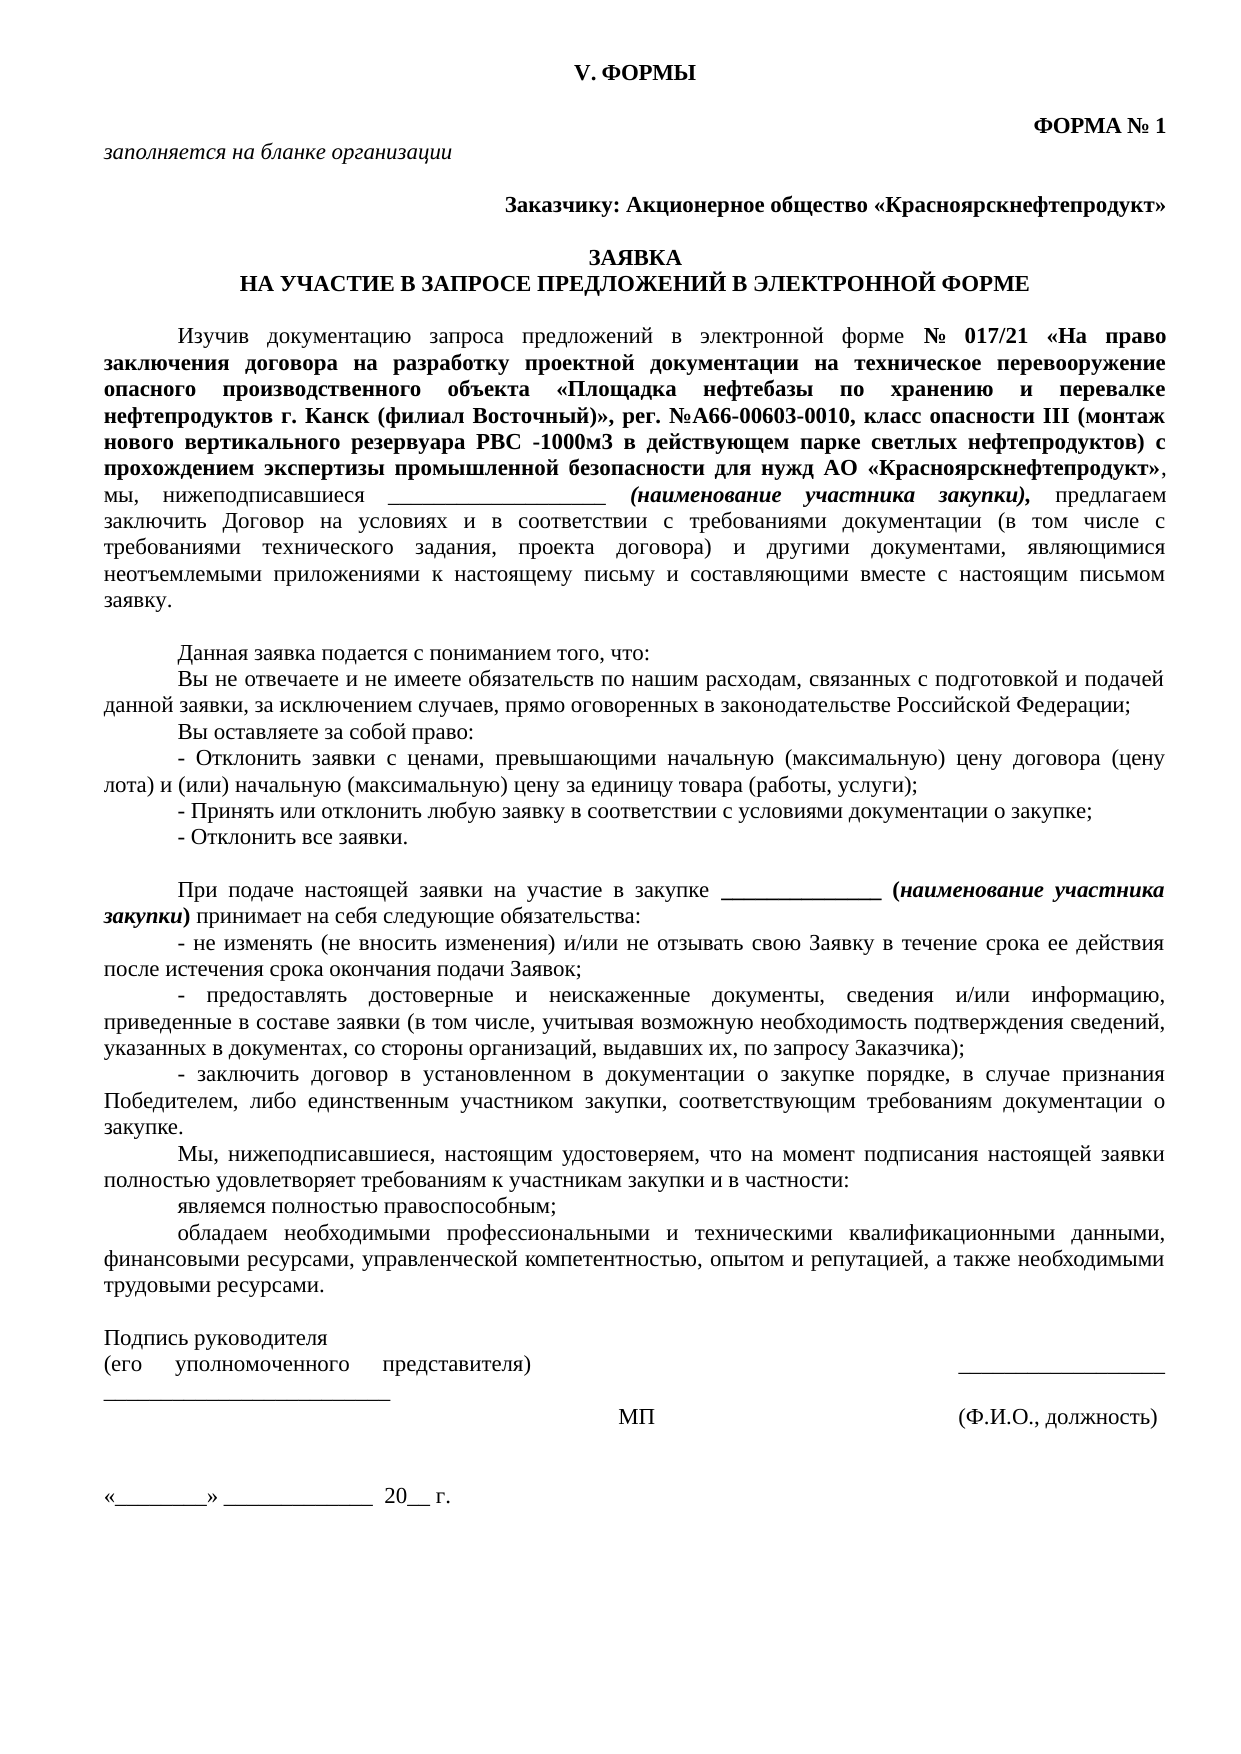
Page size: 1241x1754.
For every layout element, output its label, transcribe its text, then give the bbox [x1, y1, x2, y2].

text - Отклонить все заявки. [103, 823, 1167, 850]
text Данная заявка подается с пониманием того, что: [103, 639, 1167, 665]
text Мы, нижеподписавшиеся, настоящим удостоверяем, что на момент подписания настоящей заявки полностью удовлетворяет требованиям к участникам закупки и в частности: [103, 1139, 1167, 1192]
text - заключить договор в установленном в документации о закупке порядке, в случае признания Победителем, либо единственным участником закупки, соответствующим требованиям документации о закупке. [103, 1061, 1167, 1139]
text Заказчику: Акционерное общество «Красноярскнефтепродукт» [103, 191, 1167, 217]
text Подпись руководителя [103, 1324, 1167, 1350]
text МП (Ф.И.О., должность) [103, 1403, 1167, 1429]
text являемся полностью правоспособным; [103, 1192, 1167, 1219]
text - предоставлять достоверные и неискаженные документы, сведения и/или информацию, приведенные в составе заявки (в том числе, учитывая возможную необходимость подтверждения сведений, указанных в документах, со стороны организаций, выдавших их, по запросу Заказчика); [103, 981, 1167, 1061]
text Изучив документацию запроса предложений в электронной форме № 017/21 «На право заключения договора на разработку проектной документации на техническое перевооружение опасного производственного объекта «Площадка нефтебазы по хранению и перевалке нефтепродуктов г. Канск (филиал Восточный)», рег. №А66-00603-0010, класс опасности III (монтаж нового вертикального резервуара РВС -1000м3 в действующем парке светлых нефтепродуктов) с прохождением экспертизы промышленной безопасности для нужд АО «Красноярскнефтепродукт», мы, нижеподписавшиеся ___________________ (наименование участника закупки), предлагаем заключить Договор на условиях и в соответствии с требованиями документации (в том числе с требованиями технического задания, проекта договора) и другими документами, являющимися неотъемлемыми приложениями к настоящему письму и составляющими вместе с настоящим письмом заявку. [103, 323, 1167, 612]
text Вы оставляете за собой право: [103, 718, 1167, 744]
text - Отклонить заявки с ценами, превышающими начальную (максимальную) цену договора (цену лота) и (или) начальную (максимальную) цену за единицу товара (работы, услуги); [103, 744, 1167, 797]
text - не изменять (не вносить изменения) и/или не отзывать свою Заявку в течение срока ее действия после истечения срока окончания подачи Заявок; [103, 929, 1167, 981]
text (его уполномоченного представителя) __________________ _________________________ [103, 1350, 1167, 1403]
text - Принять или отклонить любую заявку в соответствии с условиями документации о закупке; [103, 797, 1167, 823]
text заполняется на бланке организации [103, 138, 1167, 164]
text ЗАЯВКА [103, 243, 1167, 270]
text При подаче настоящей заявки на участие в закупке ______________ (наименование участника закупки) принимает на себя следующие обязательства: [103, 876, 1167, 929]
text Вы не отвечаете и не имеете обязательств по нашим расходам, связанных с подготовкой и подачей данной заявки, за исключением случаев, прямо оговоренных в законодательстве Российской Федерации; [103, 665, 1167, 718]
text ФОРМА № 1 [103, 112, 1167, 138]
text НА УЧАСТИЕ В ЗАПРОСЕ ПРЕДЛОЖЕНИЙ В ЭЛЕКТРОННОЙ ФОРМЕ [103, 270, 1167, 296]
text V. ФОРМЫ [103, 59, 1167, 85]
text «________» _____________ 20__ г. [103, 1482, 1167, 1508]
text обладаем необходимыми профессиональными и техническими квалификационными данными, финансовыми ресурсами, управленческой компетентностью, опытом и репутацией, а также необходимыми трудовыми ресурсами. [103, 1219, 1167, 1298]
